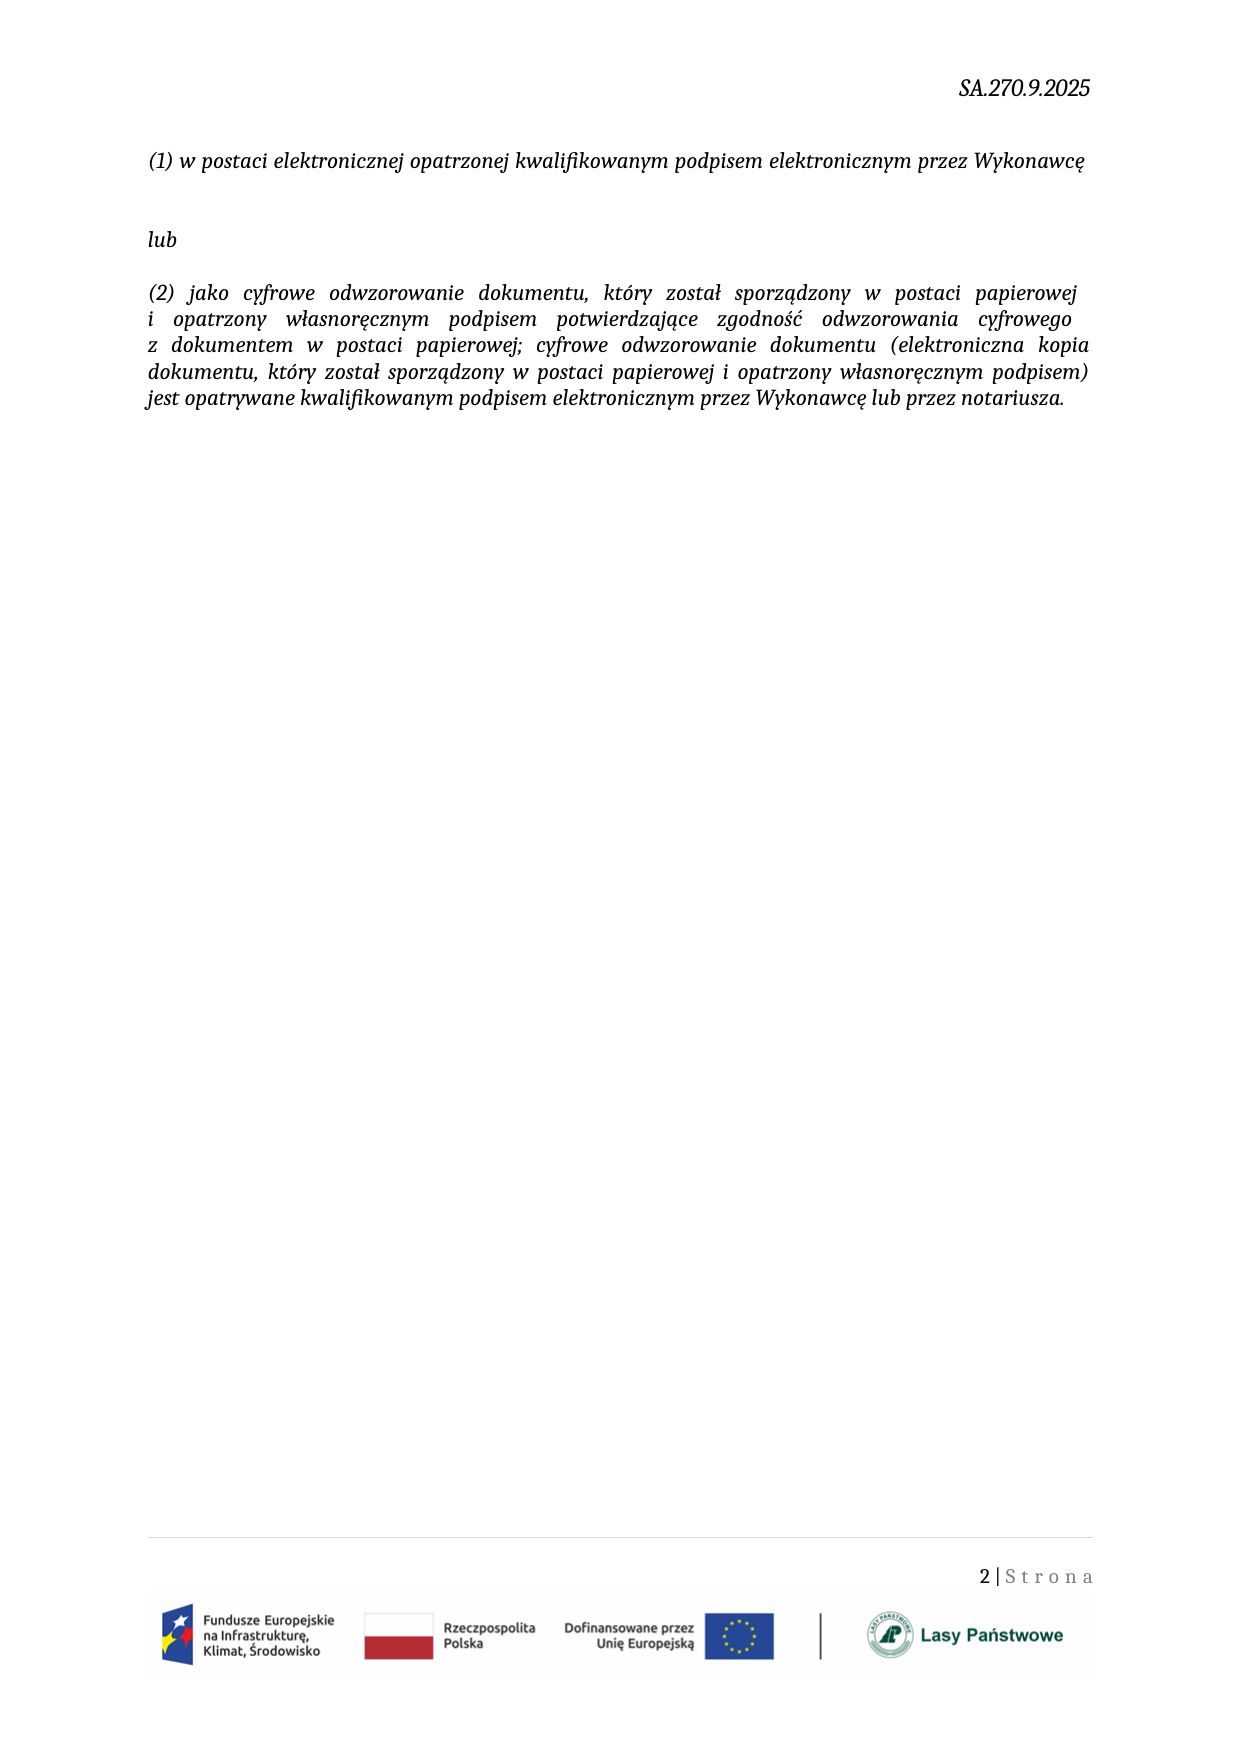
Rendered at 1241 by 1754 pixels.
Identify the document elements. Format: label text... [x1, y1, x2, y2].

picture [147, 1588, 1093, 1681]
